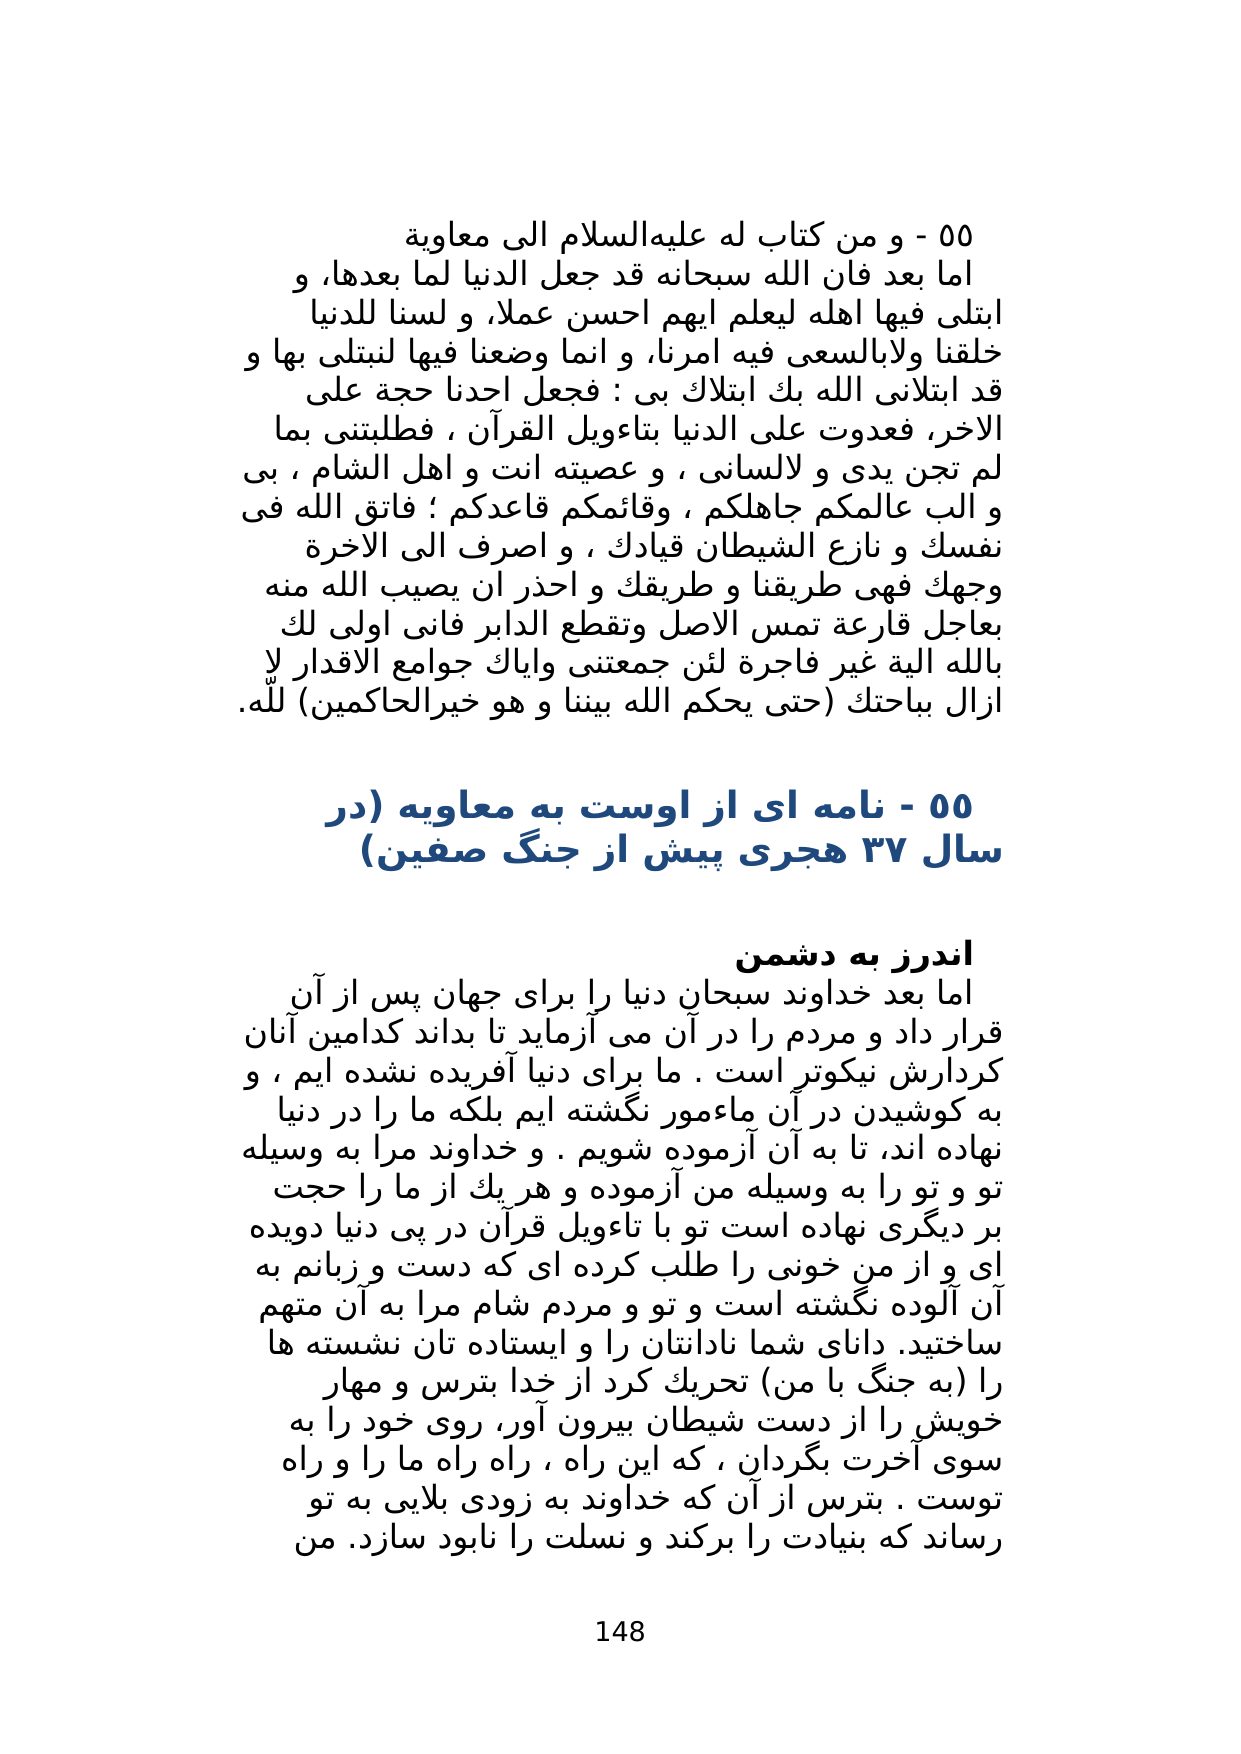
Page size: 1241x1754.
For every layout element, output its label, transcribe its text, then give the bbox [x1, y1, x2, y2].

subtitle ٥٥ - نامه اى از اوست به معاويه (در سال ٣٧ هجرى پيش از جنگ صفين) [236, 784, 1004, 871]
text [236, 973, 1004, 1556]
text اما بعد فان الله سبحانه قد جعل الدنيا لما بعدها، و ابتلى فيها اهله ليعلم ايهم احسن عملا، و لسنا للدنيا خلقنا ولابالسعى فيه امرنا، و انما وضعنا فيها لنبتلى بها و قد ابتلانى الله بك ابتلاك بى : فجعل احدنا حجة على الاخر، فعدوت على الدنيا بتاءويل القرآن ، فطلبتنى بما لم تجن يدى و لالسانى ، و عصيته انت و اهل الشام ، بى و الب عالمكم جاهلكم ، وقائمكم قاعدكم ؛ فاتق الله فى نفسك و نازع الشيطان قيادك ، و اصرف الى الاخرة وجهك فهى طريقنا و طريقك و احذر ان يصيب الله منه بعاجل قارعة تمس الاصل وتقطع الدابر فانى اولى لك بالله الية غير فاجرة لئن جمعتنى واياك جوامع الاقدار لا ازال بباحتك (حتى يحكم الله بيننا و هو خيرالحاكمين) للّه. [236, 254, 1004, 721]
text اندرز به دشمن [236, 934, 1004, 973]
text ٥٥ - و من كتاب له عليه‌السلام الى معاوية [236, 216, 1004, 254]
